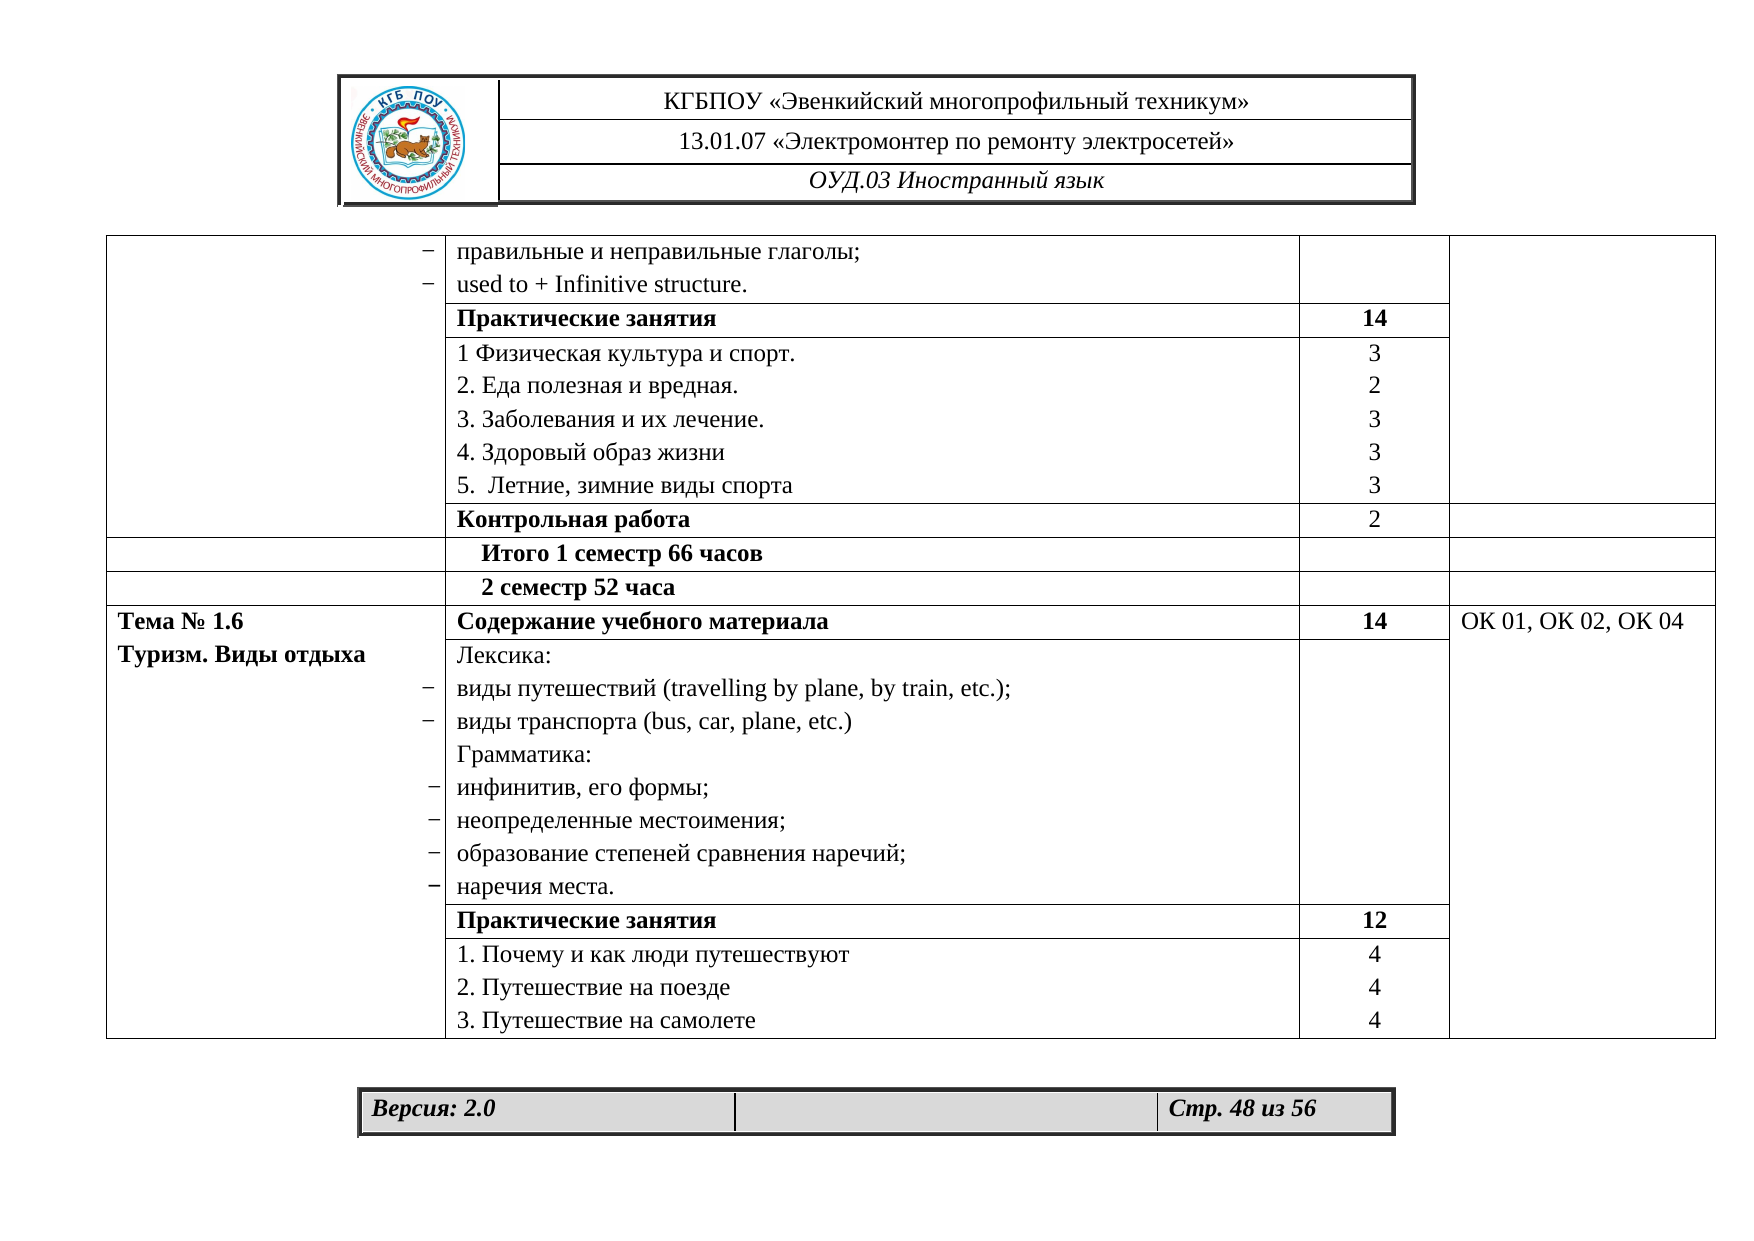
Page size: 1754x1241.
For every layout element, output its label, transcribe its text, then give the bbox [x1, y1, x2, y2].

picture [351, 86, 398, 134]
table_cell 12 [1300, 905, 1449, 938]
table_cell [107, 572, 445, 605]
table_cell 14 [1300, 304, 1449, 337]
table_cell 2 [1300, 504, 1449, 537]
table_cell 4 4 4 [1300, 939, 1449, 1038]
table_cell Итого 1 семестр 66 часов [446, 538, 1299, 571]
table_cell Тема № 1.6 Туризм. Виды отдыха [107, 606, 445, 1038]
table_cell [1450, 504, 1715, 537]
table_cell ОК 01, ОК 02, ОК 04 [1450, 606, 1715, 1038]
table_cell 1. Почему и как люди путешествуют 2. Путешествие на поезде 3. Путешествие на самолете [446, 939, 1299, 1038]
table_cell [1450, 572, 1715, 605]
table_cell 2 семестр 52 часа [446, 572, 1299, 605]
table_cell Практические занятия [446, 905, 1299, 938]
table_cell [1300, 640, 1449, 904]
table_cell Лексика: виды путешествий (travelling by plane, by train, etc.); виды транспорта (bus, car, plane, etc.) Грамматика: инфинитив, его формы; неопределенные местоимения; образование степеней сравнения наречий; наречия места. [446, 640, 1299, 904]
table_cell Практические занятия [446, 304, 1299, 337]
table_cell [1300, 538, 1449, 571]
table_cell 14 [1300, 606, 1449, 639]
table_cell 1 Физическая культура и спорт. 2. Еда полезная и вредная. 3. Заболевания и их лечение. 4. Здоровый образ жизни 5. Летние, зимние виды спорта [446, 338, 1299, 503]
table_cell [1300, 236, 1449, 302]
table_cell Контрольная работа [446, 504, 1299, 537]
table_cell [1450, 538, 1715, 571]
table_cell 3 2 3 3 3 [1300, 338, 1449, 503]
table_cell [107, 538, 445, 571]
table_cell Содержание учебного материала [446, 606, 1299, 639]
table_cell [1300, 572, 1449, 605]
picture [351, 86, 466, 201]
